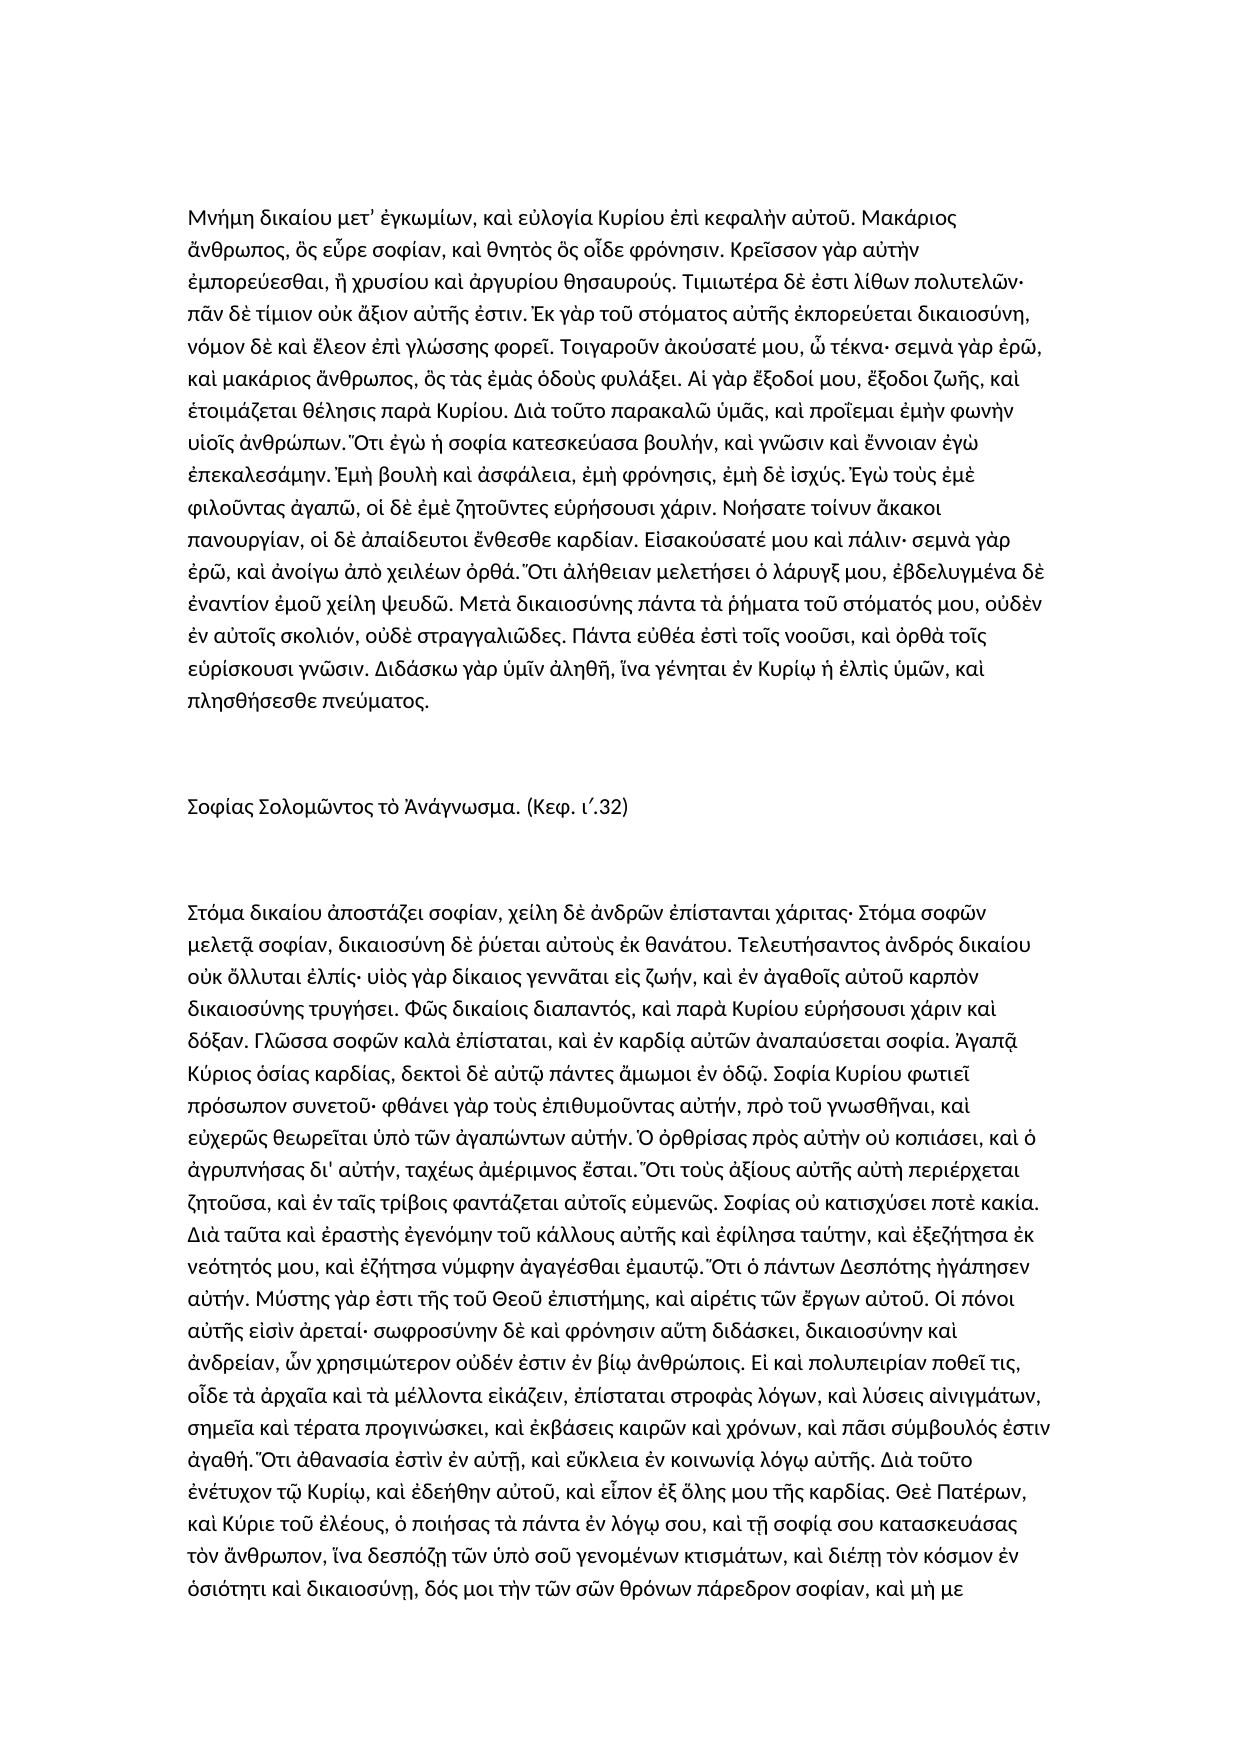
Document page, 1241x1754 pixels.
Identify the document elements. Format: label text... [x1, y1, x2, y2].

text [187, 898, 1053, 1602]
text Μνήμη δικαίου μετ’ ἐγκωμίων, καὶ εὐλογία Κυρίου ἐπὶ κεφαλὴν αὐτοῦ. Μακάριος ἄνθρωπος, ὃς εὗρε σοφίαν, καὶ θνητὸς ὃς οἶδε φρόνησιν. Κρεῖσσον γὰρ αὐτὴν ἐμπορεύεσθαι, ἢ χρυσίου καὶ ἀργυρίου θησαυρούς. Τιμιωτέρα δὲ ἐστι λίθων πολυτελῶν· πᾶν δὲ τίμιον οὐκ ἄξιον αὐτῆς ἐστιν. Ἐκ γὰρ τοῦ στόματος αὐτῆς ἐκπορεύεται δικαιοσύνη, νόμον δὲ καὶ ἔλεον ἐπὶ γλώσσης φορεῖ. Τοιγαροῦν ἀκούσατέ μου, ὦ τέκνα· σεμνὰ γὰρ ἐρῶ, καὶ μακάριος ἄνθρωπος, ὃς τὰς ἐμὰς ὁδοὺς φυλάξει. Αἱ γὰρ ἔξοδοί μου, ἔξοδοι ζωῆς, καὶ ἑτοιμάζεται θέλησις παρὰ Κυρίου. Διὰ τοῦτο παρακαλῶ ὑμᾶς, καὶ προΐεμαι ἐμὴν φωνὴν υἱοῖς ἀνθρώπων. Ὅτι ἐγὼ ἡ σοφία κατεσκεύασα βουλήν, καὶ γνῶσιν καὶ ἔννοιαν ἐγὼ ἐπεκαλεσάμην. Ἐμὴ βουλὴ καὶ ἀσφάλεια, ἐμὴ φρόνησις, ἐμὴ δὲ ἰσχύς. Ἐγὼ τοὺς ἐμὲ φιλοῦντας ἀγαπῶ, οἱ δὲ ἐμὲ ζητοῦντες εὑρήσουσι χάριν. Νοήσατε τοίνυν ἄκακοι πανουργίαν, οἱ δὲ ἀπαίδευτοι ἔνθεσθε καρδίαν. Εἰσακούσατέ μου καὶ πάλιν· σεμνὰ γὰρ ἐρῶ, καὶ ἀνοίγω ἀπὸ χειλέων ὀρθά. Ὅτι ἀλήθειαν μελετήσει ὁ λάρυγξ μου, ἐβδελυγμένα δὲ ἐναντίον ἐμοῦ χείλη ψευδῶ. Μετὰ δικαιοσύνης πάντα τὰ ῥήματα τοῦ στόματός μου, οὐδὲν ἐν αὐτοῖς σκολιόν, οὐδὲ στραγγαλιῶδες. Πάντα εὐθέα ἐστὶ τοῖς νοοῦσι, καὶ ὀρθὰ τοῖς εὑρίσκουσι γνῶσιν. Διδάσκω γὰρ ὑμῖν ἀληθῆ, ἵνα γένηται ἐν Κυρίῳ ἡ ἐλπὶς ὑμῶν, καὶ πλησθήσεσθε πνεύματος. [187, 203, 1053, 714]
text Σοφίας Σολομῶντος τὸ Ἀνάγνωσμα. (Κεφ. ι′.32) [187, 792, 1053, 820]
